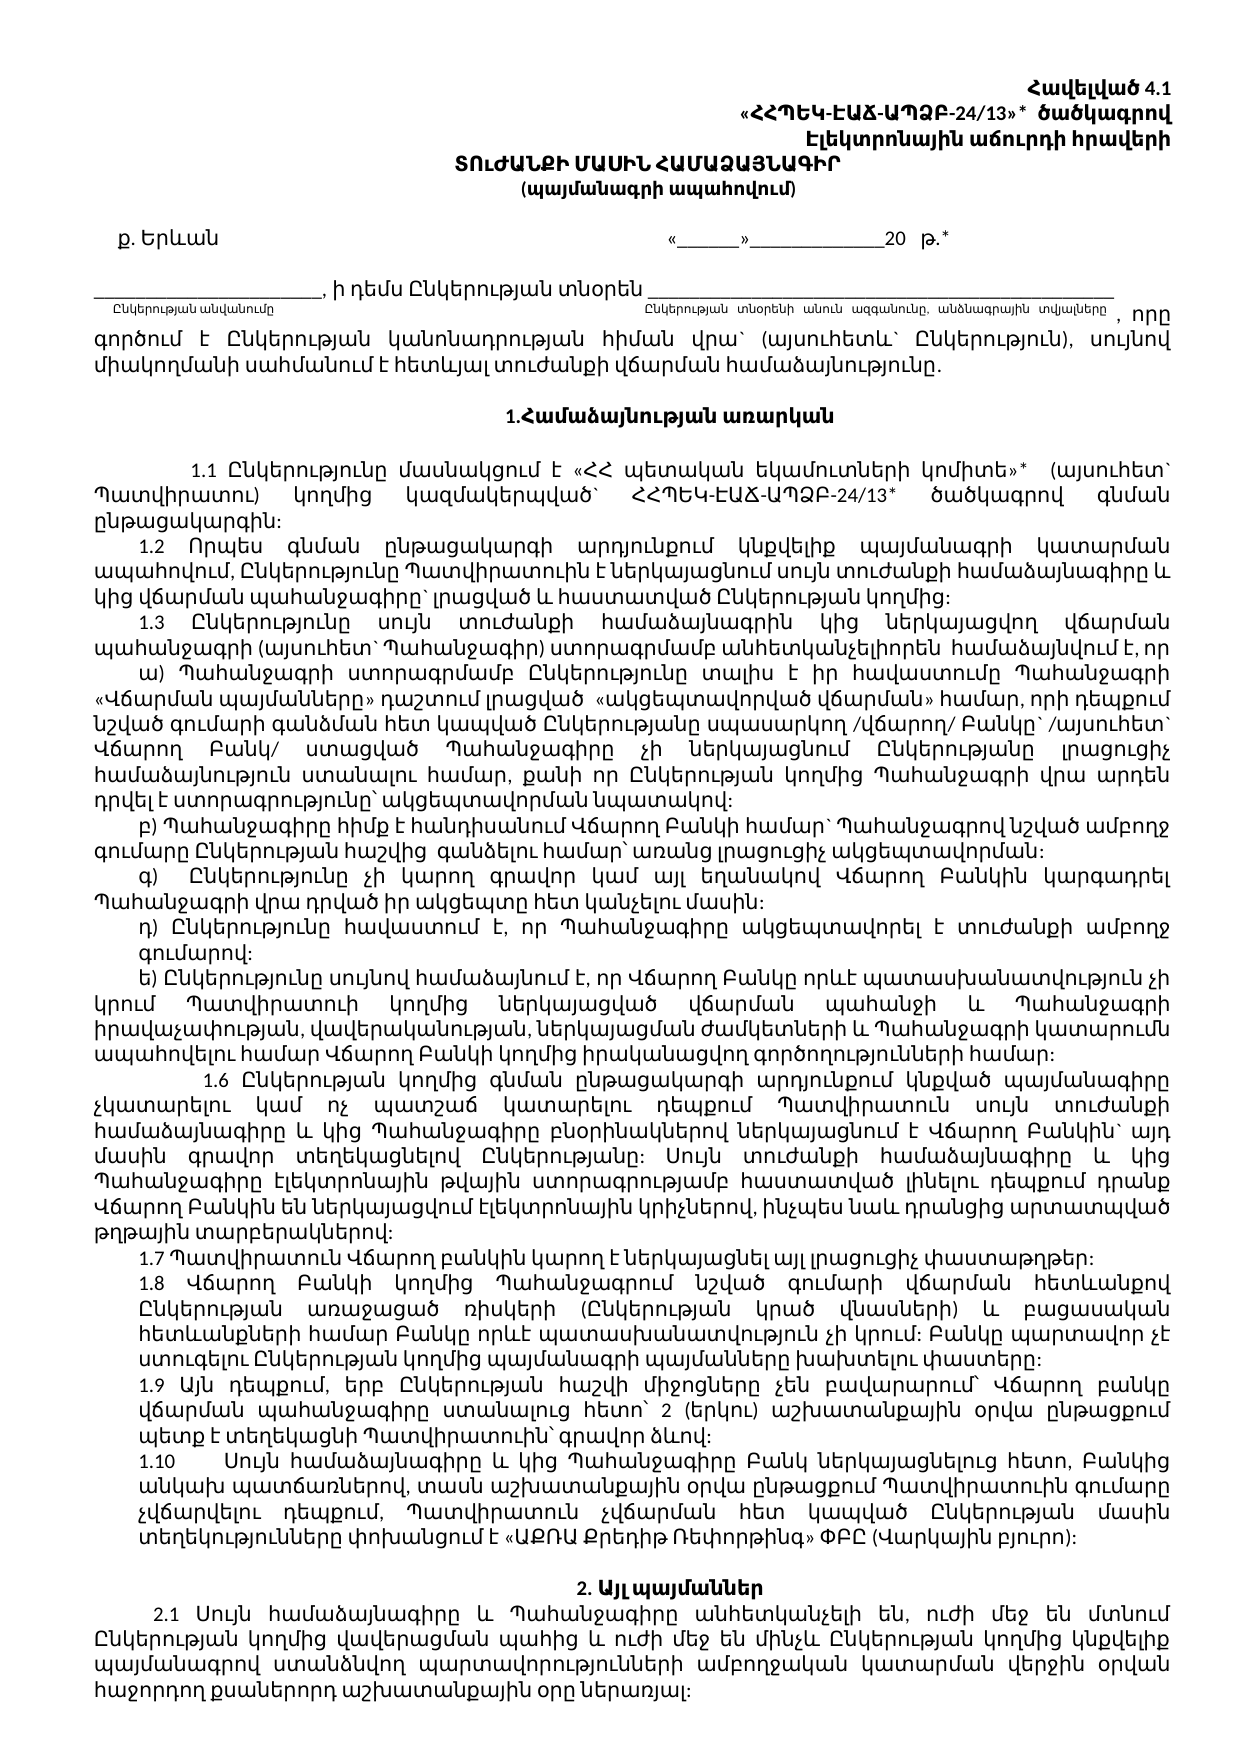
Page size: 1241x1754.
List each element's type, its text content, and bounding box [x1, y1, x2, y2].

text բ) Պահանջագիրը հիմք է հանդիսանում Վճարող Բանկի համար` Պահանջագրով նշված ամբողջ գումարը Ընկերության հաշվից գանձելու համար՝ առանց լրացուցիչ ակցեպտավորման: [94, 813, 1171, 864]
text ե) Ընկերությունը սույնով համաձայնում է, որ Վճարող Բանկը որևէ պատասխանատվություն չի կրում Պատվիրատուի կողմից ներկայացված վճարման պահանջի և Պահանջագրի իրավաչափության, վավերականության, ներկայացման ժամկետների և Պահանջագրի կատարումն ապահովելու համար Վճարող Բանկի կողմից իրականացվող գործողությունների համար: [94, 965, 1171, 1067]
text ______________________, ի դեմս Ընկերության տնօրեն _____________________________________________ [94, 276, 1171, 301]
text 2.1 Սույն համաձայնագիրը և Պահանջագիրը անհետկանչելի են, ուժի մեջ են մտնում Ընկերության կողմից վավերացման պահից և ուժի մեջ են մինչև Ընկերության կողմից կնքվելիք պայմանագրով ստանձնվող պարտավորությունների ամբողջական կատարման վերջին օրվան հաջորդող քսաներորդ աշխատանքային օրը ներառյալ: [94, 1601, 1171, 1702]
text 1.10 Սույն համաձայնագիրը և կից Պահանջագիրը Բանկ ներկայացնելուց հետո, Բանկից անկախ պատճառներով, տասն աշխատանքային օրվա ընթացքում Պատվիրատուին գումարը չվճարվելու դեպքում, Պատվիրատուն չվճարման հետ կապված Ընկերության մասին տեղեկությունները փոխանցում է «ԱՔՌԱ Քրեդիթ Ռեփորթինգ» ՓԲԸ (Վարկային բյուրո): [138, 1448, 1171, 1550]
text 1.6 Ընկերության կողմից գնման ընթացակարգի արդյունքում կնքված պայմանագիրը չկատարելու կամ ոչ պատշաճ կատարելու դեպքում Պատվիրատուն սույն տուժանքի համաձայնագիրը և կից Պահանջագիրը բնօրինակներով ներկայացնում է Վճարող Բանկին` այդ մասին գրավոր տեղեկացնելով Ընկերությանը: Սույն տուժանքի համաձայնագիրը և կից Պահանջագիրը էլեկտրոնային թվային ստորագրությամբ հաստատված լինելու դեպքում դրանք Վճարող Բանկին են ներկայացվում էլեկտրոնային կրիչներով, ինչպես նաև դրանցից արտատպված թղթային տարբերակներով: [94, 1067, 1171, 1245]
text 1.2 Որպես գնման ընթացակարգի արդյունքում կնքվելիք պայմանագրի կատարման ապահովում, Ընկերությունը Պատվիրատուին է ներկայացնում սույն տուժանքի համաձայնագիրը և կից վճարման պահանջագիրը` լրացված և հաստատված Ընկերության կողմից: [94, 533, 1171, 609]
text Ընկերության անվանումը Ընկերության տնօրենի անուն ազգանունը, անձնագրային տվյալները , որը գործում է Ընկերության կանոնադրության հիման վրա` (այսուհետև` Ընկերություն), սույնով միակողմանի սահմանում է հետևյալ տուժանքի վճարման համաձայնությունը. [94, 301, 1171, 377]
text ՏՈւԺԱՆՔԻ ՄԱՍԻՆ ՀԱՄԱՁԱՅՆԱԳԻՐ [94, 151, 1171, 177]
text (պայմանագրի ապահովում) [94, 177, 1171, 199]
text Հավելված 4.1 [94, 75, 1171, 100]
text 1.9 Այն դեպքում, երբ Ընկերության հաշվի միջոցները չեն բավարարում՝ Վճարող բանկը վճարման պահանջագիրը ստանալուց հետո՝ 2 (երկու) աշխատանքային օրվա ընթացքում պետք է տեղեկացնի Պատվիրատուին՝ գրավոր ձևով: [138, 1372, 1171, 1448]
text 1.8 Վճարող Բանկի կողմից Պահանջագրում նշված գումարի վճարման հետևանքով Ընկերության առաջացած ռիսկերի (Ընկերության կրած վնասների) և բացասական հետևանքների համար Բանկը որևէ պատասխանատվություն չի կրում: Բանկը պարտավոր չէ ստուգելու Ընկերության կողմից պայմանագրի պայմանները խախտելու փաստերը: [138, 1270, 1171, 1372]
text 1.1 Ընկերությունը մասնակցում է «ՀՀ պետական եկամուտների կոմիտե»* (այսուհետ` Պատվիրատու) կողմից կազմակերպված` ՀՀՊԵԿ-ԷԱՃ-ԱՊՁԲ-24/13* ծածկագրով գնման ընթացակարգին: [94, 457, 1171, 533]
text ք. Երևան «______»_____________20 թ.* [94, 225, 1171, 250]
text գ) Ընկերությունը չի կարող գրավոր կամ այլ եղանակով Վճարող Բանկին կարգադրել Պահանջագրի վրա դրված իր ակցեպտը հետ կանչելու մասին: [94, 864, 1171, 914]
text դ) Ընկերությունը հավաստում է, որ Պահանջագիրը ակցեպտավորել է տուժանքի ամբողջ գումարով: [138, 914, 1171, 965]
text 1.3 Ընկերությունը սույն տուժանքի համաձայնագրին կից ներկայացվող վճարման պահանջագրի (այսուհետ` Պահանջագիր) ստորագրմամբ անհետկանչելիորեն համաձայնվում է, որ [94, 609, 1171, 660]
text «ՀՀՊԵԿ-ԷԱՃ-ԱՊՁԲ-24/13»* ծածկագրով [94, 100, 1171, 126]
text ա) Պահանջագրի ստորագրմամբ Ընկերությունը տալիս է իր հավաստումը Պահանջագրի «Վճարման պայմանները» դաշտում լրացված «ակցեպտավորված վճարման» համար, որի դեպքում նշված գումարի գանձման հետ կապված Ընկերությանը սպասարկող /վճարող/ Բանկը` /այսուհետ` Վճարող Բանկ/ ստացված Պահանջագիրը չի ներկայացնում Ընկերությանը լրացուցիչ համաձայնություն ստանալու համար, քանի որ Ընկերության կողմից Պահանջագրի վրա արդեն դրվել է ստորագրությունը՝ ակցեպտավորման նպատակով: [94, 660, 1171, 813]
text Էլեկտրոնային աճուրդի հրավերի [94, 126, 1171, 151]
text 1.Համաձայնության առարկան [169, 403, 1171, 428]
text 1.7 Պատվիրատուն Վճարող բանկին կարող է ներկայացնել այլ լրացուցիչ փաստաթղթեր: [138, 1245, 1171, 1270]
text 2. Այլ պայմաններ [169, 1575, 1171, 1601]
